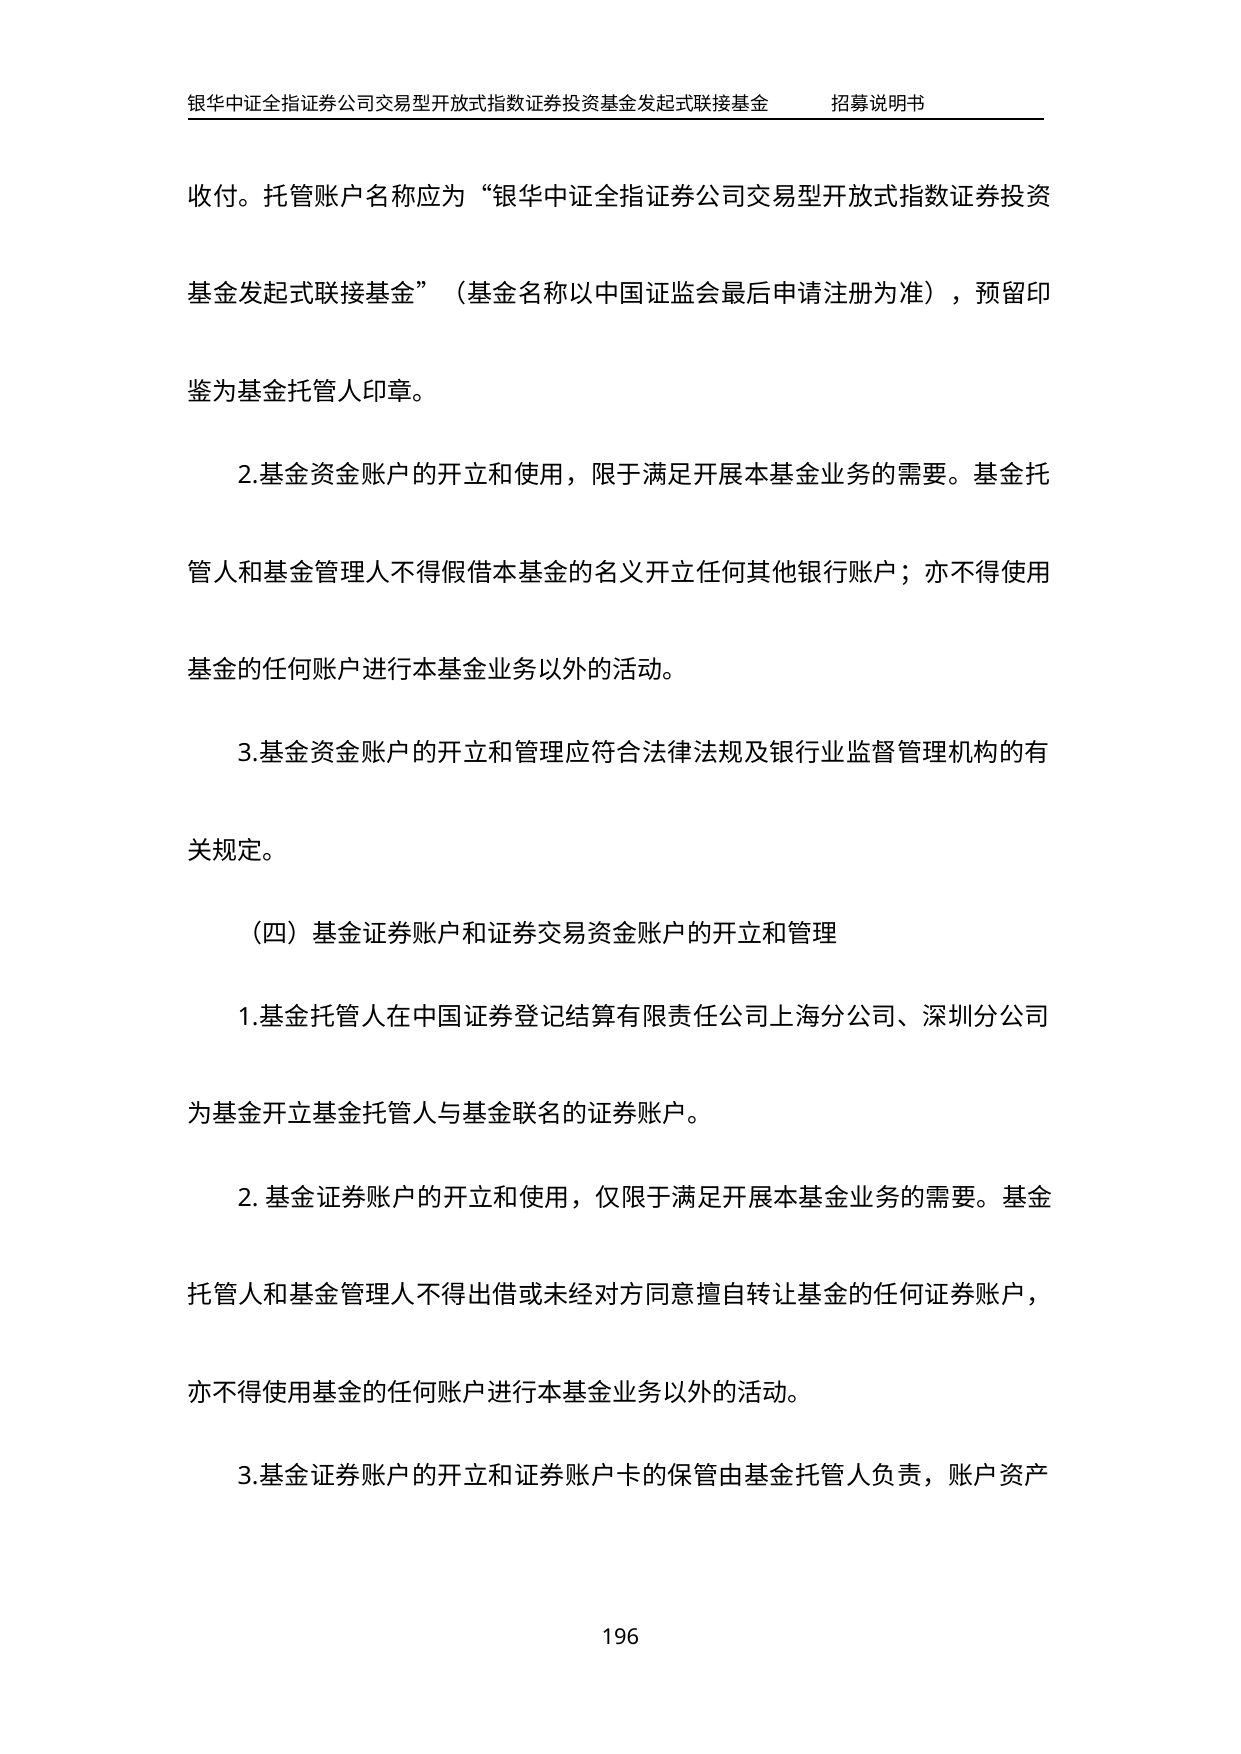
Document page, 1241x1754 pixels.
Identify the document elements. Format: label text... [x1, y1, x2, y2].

text 3.基金资金账户的开立和管理应符合法律法规及银行业监督管理机构的有关规定。 [187, 718, 1053, 881]
text 2. 基金证券账户的开立和使用，仅限于满足开展本基金业务的需要。基金托管人和基金管理人不得出借或未经对方同意擅自转让基金的任何证券账户，亦不得使用基金的任何账户进行本基金业务以外的活动。 [187, 1163, 1053, 1423]
text （四）基金证券账户和证券交易资金账户的开立和管理 [187, 899, 1053, 964]
text 1.基金托管人在中国证券登记结算有限责任公司上海分公司、深圳分公司为基金开立基金托管人与基金联名的证券账户。 [187, 982, 1053, 1144]
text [187, 1441, 1053, 1506]
text 2.基金资金账户的开立和使用，限于满足开展本基金业务的需要。基金托管人和基金管理人不得假借本基金的名义开立任何其他银行账户；亦不得使用基金的任何账户进行本基金业务以外的活动。 [187, 440, 1053, 700]
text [187, 162, 1053, 422]
